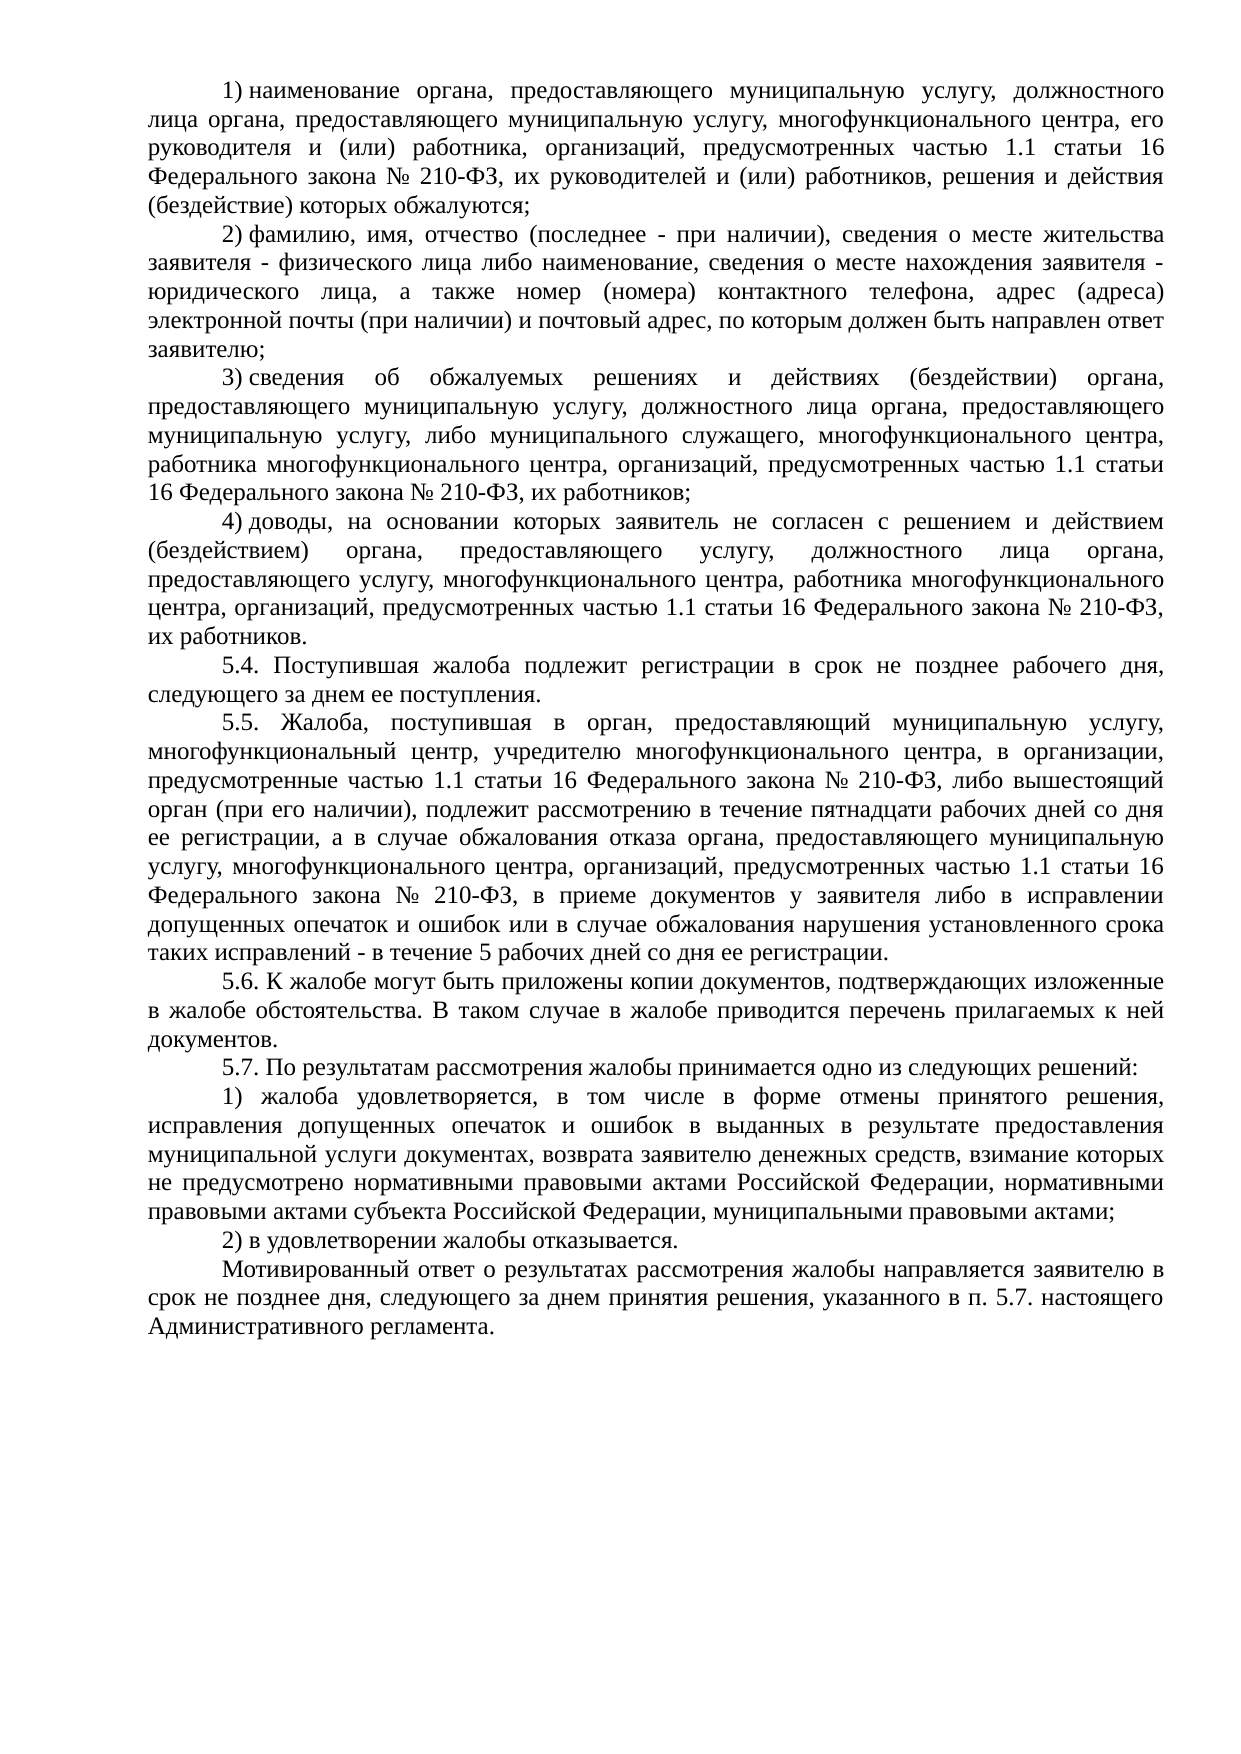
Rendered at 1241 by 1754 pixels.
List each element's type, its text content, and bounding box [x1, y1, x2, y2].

text 2) в удовлетворении жалобы отказывается. [148, 1225, 1165, 1254]
text 5.4. Поступившая жалоба подлежит регистрации в срок не позднее рабочего дня, следующего за днем ее поступления. [148, 650, 1165, 707]
text 4) доводы, на основании которых заявитель не согласен с решением и действием (бездействием) органа, предоставляющего услугу, должностного лица органа, предоставляющего услугу, многофункционального центра, работника многофункционального центра, организаций, предусмотренных частью 1.1 статьи 16 Федерального закона № 210-ФЗ, их работников. [148, 506, 1165, 650]
text 2) фамилию, имя, отчество (последнее - при наличии), сведения о месте жительства заявителя - физического лица либо наименование, сведения о месте нахождения заявителя - юридического лица, а также номер (номера) контактного телефона, адрес (адреса) электронной почты (при наличии) и почтовый адрес, по которым должен быть направлен ответ заявителю; [148, 219, 1165, 362]
text 3) сведения об обжалуемых решениях и действиях (бездействии) органа, предоставляющего муниципальную услугу, должностного лица органа, предоставляющего муниципальную услугу, либо муниципального служащего, многофункционального центра, работника многофункционального центра, организаций, предусмотренных частью 1.1 статьи 16 Федерального закона № 210-ФЗ, их работников; [148, 362, 1165, 506]
text 1) наименование органа, предоставляющего муниципальную услугу, должностного лица органа, предоставляющего муниципальную услугу, многофункционального центра, его руководителя и (или) работника, организаций, предусмотренных частью 1.1 статьи 16 Федерального закона № 210-ФЗ, их руководителей и (или) работников, решения и действия (бездействие) которых обжалуются; [148, 75, 1165, 219]
text 5.7. По результатам рассмотрения жалобы принимается одно из следующих решений: [148, 1052, 1165, 1081]
text 5.5. Жалоба, поступившая в орган, предоставляющий муниципальную услугу, многофункциональный центр, учредителю многофункционального центра, в организации, предусмотренные частью 1.1 статьи 16 Федерального закона № 210-ФЗ, либо вышестоящий орган (при его наличии), подлежит рассмотрению в течение пятнадцати рабочих дней со дня ее регистрации, а в случае обжалования отказа органа, предоставляющего муниципальную услугу, многофункционального центра, организаций, предусмотренных частью 1.1 статьи 16 Федерального закона № 210-ФЗ, в приеме документов у заявителя либо в исправлении допущенных опечаток и ошибок или в случае обжалования нарушения установленного срока таких исправлений - в течение 5 рабочих дней со дня ее регистрации. [148, 707, 1165, 966]
text Мотивированный ответ о результатах рассмотрения жалобы направляется заявителю в срок не позднее дня, следующего за днем принятия решения, указанного в п. 5.7. настоящего Административного регламента. [148, 1254, 1165, 1340]
text 1) жалоба удовлетворяется, в том числе в форме отмены принятого решения, исправления допущенных опечаток и ошибок в выданных в результате предоставления муниципальной услуги документах, возврата заявителю денежных средств, взимание которых не предусмотрено нормативными правовыми актами Российской Федерации, нормативными правовыми актами субъекта Российской Федерации, муниципальными правовыми актами; [148, 1081, 1165, 1225]
text 5.6. К жалобе могут быть приложены копии документов, подтверждающих изложенные в жалобе обстоятельства. В таком случае в жалобе приводится перечень прилагаемых к ней документов. [148, 966, 1165, 1052]
